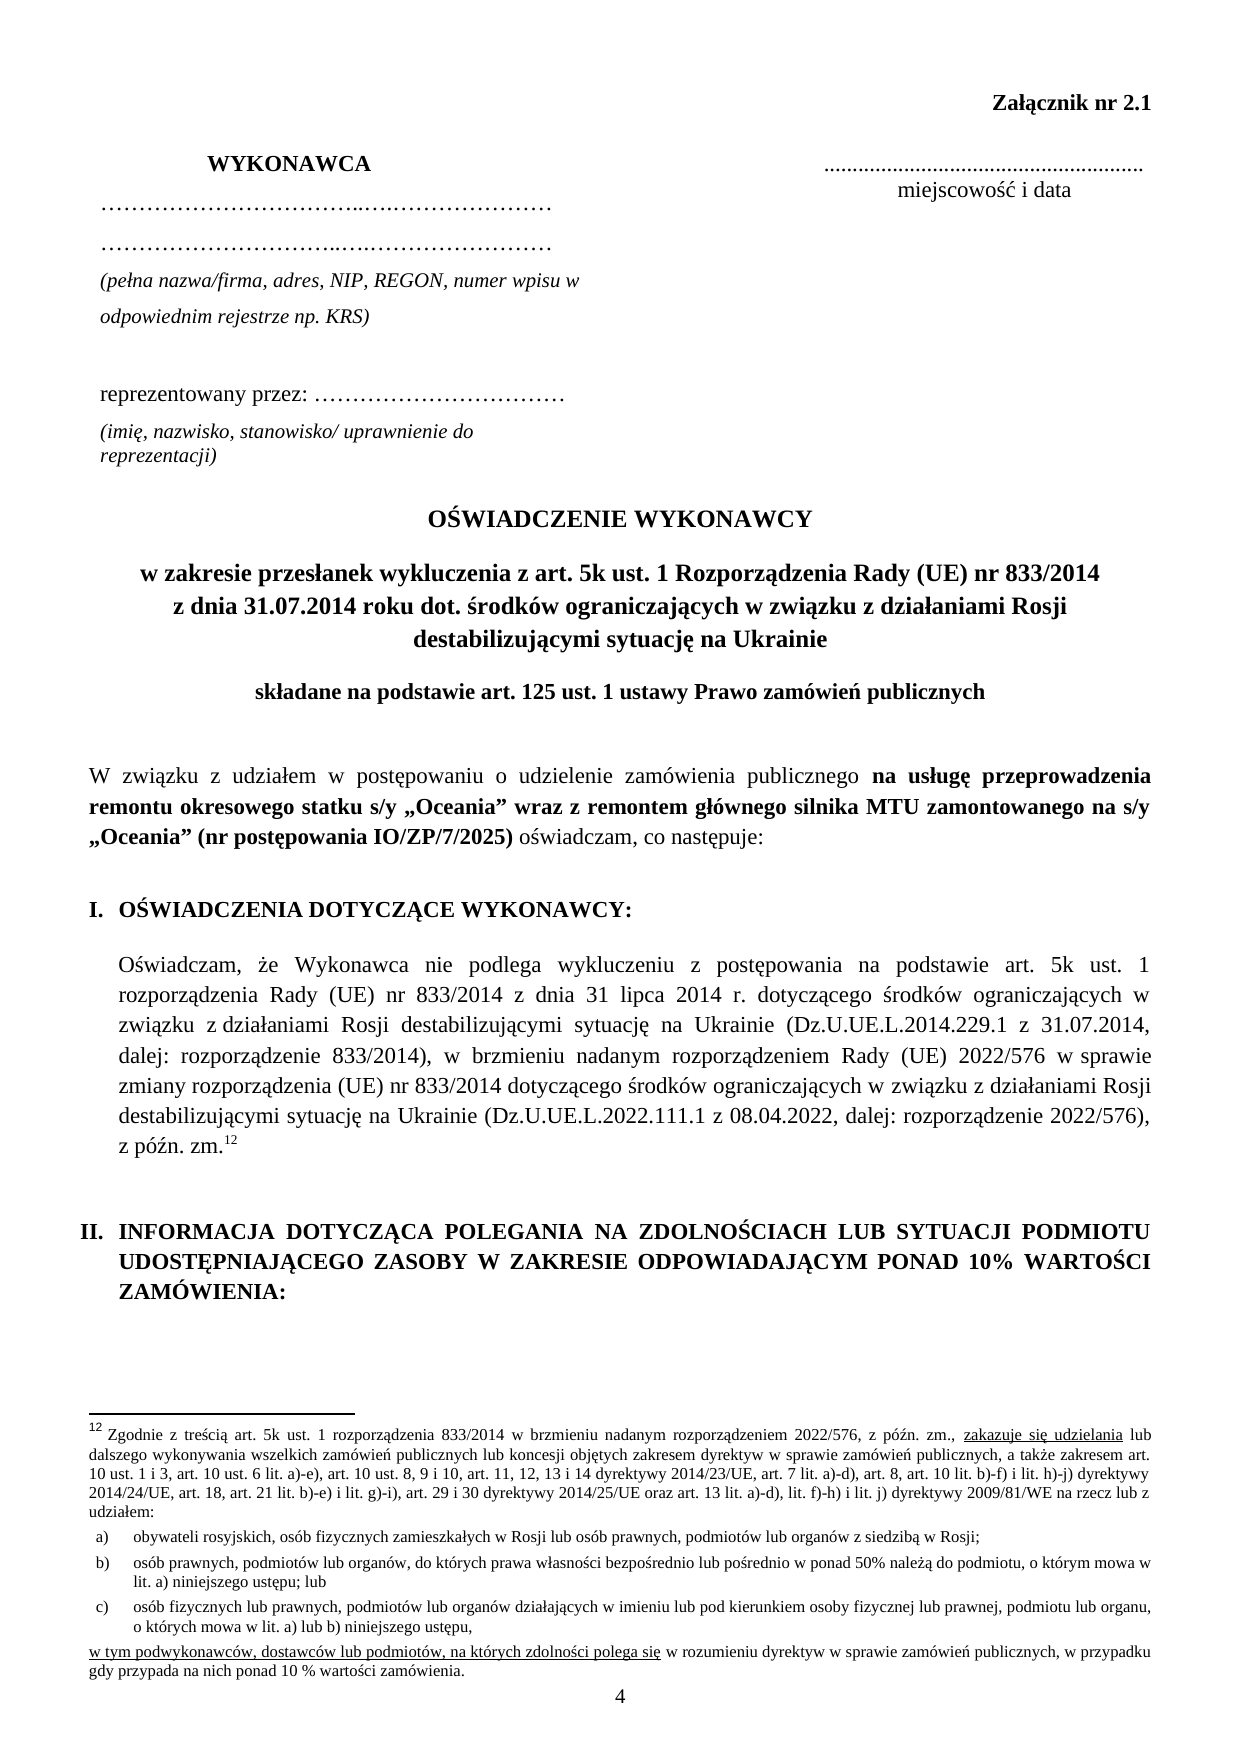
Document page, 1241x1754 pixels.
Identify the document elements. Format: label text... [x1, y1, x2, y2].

text Załącznik nr 2.1 [561, 89, 1152, 115]
text Oświadczam, że Wykonawca nie podlega wykluczeniu z postępowania na podstawie art. 5k ust. 1 rozporządzenia Rady (UE) nr 833/2014 z dnia 31 lipca 2014 r. dotyczącego środków ograniczających w związku z działaniami Rosji destabilizującymi sytuację na Ukrainie (Dz.U.UE.L.2014.229.1 z 31.07.2014, dalej: rozporządzenie 833/2014), w brzmieniu nadanym rozporządzeniem Rady (UE) 2022/576 w sprawie zmiany rozporządzenia (UE) nr 833/2014 dotyczącego środków ograniczających w związku z działaniami Rosji destabilizującymi sytuację na Ukrainie (Dz.U.UE.L.2022.111.1 z 08.04.2022, dalej: rozporządzenie 2022/576), z późn. zm. [118, 951, 1152, 1159]
list INFORMACJA DOTYCZĄCA POLEGANIA NA ZDOLNOŚCIACH LUB SYTUACJI PODMIOTU UDOSTĘPNIAJĄCEGO ZASOBY W ZAKRESIE ODPOWIADAJĄCYM PONAD 10% WARTOŚCI ZAMÓWIENIA: [103, 1218, 1152, 1304]
text OŚWIADCZENIE WYKONAWCY [89, 504, 1152, 533]
table_header WYKONAWCA ……………………………..….………………… …………………………..….…………………… (pełna nazwa/firma, adres, NIP, REGON, numer wpisu w odpowiednim rejestrze np. KRS) reprezentowany przez: …………………………… (imię, nazwisko, stanowisko/ uprawnienie do reprezentacji) [89, 150, 812, 467]
text W związku z udziałem w postępowaniu o udzielenie zamówienia publicznego na usługę przeprowadzenia remontu okresowego statku s/y „Oceania” wraz z remontem głównego silnika MTU zamontowanego na s/y „Oceania” (nr postępowania IO/ZP/7/2025) oświadczam, co następuje: [89, 763, 1152, 849]
text w zakresie przesłanek wykluczenia z art. 5k ust. 1 Rozporządzenia Rady (UE) nr 833/2014 z dnia 31.07.2014 roku dot. środków ograniczających w związku z działaniami Rosji destabilizującymi sytuację na Ukrainie [89, 558, 1152, 653]
list OŚWIADCZENIA DOTYCZĄCE WYKONAWCY: [103, 896, 1152, 922]
text składane na podstawie art. 125 ust. 1 ustawy Prawo zamówień publicznych [89, 678, 1152, 704]
table_header ........................................................ miejscowość i data [812, 150, 1240, 467]
